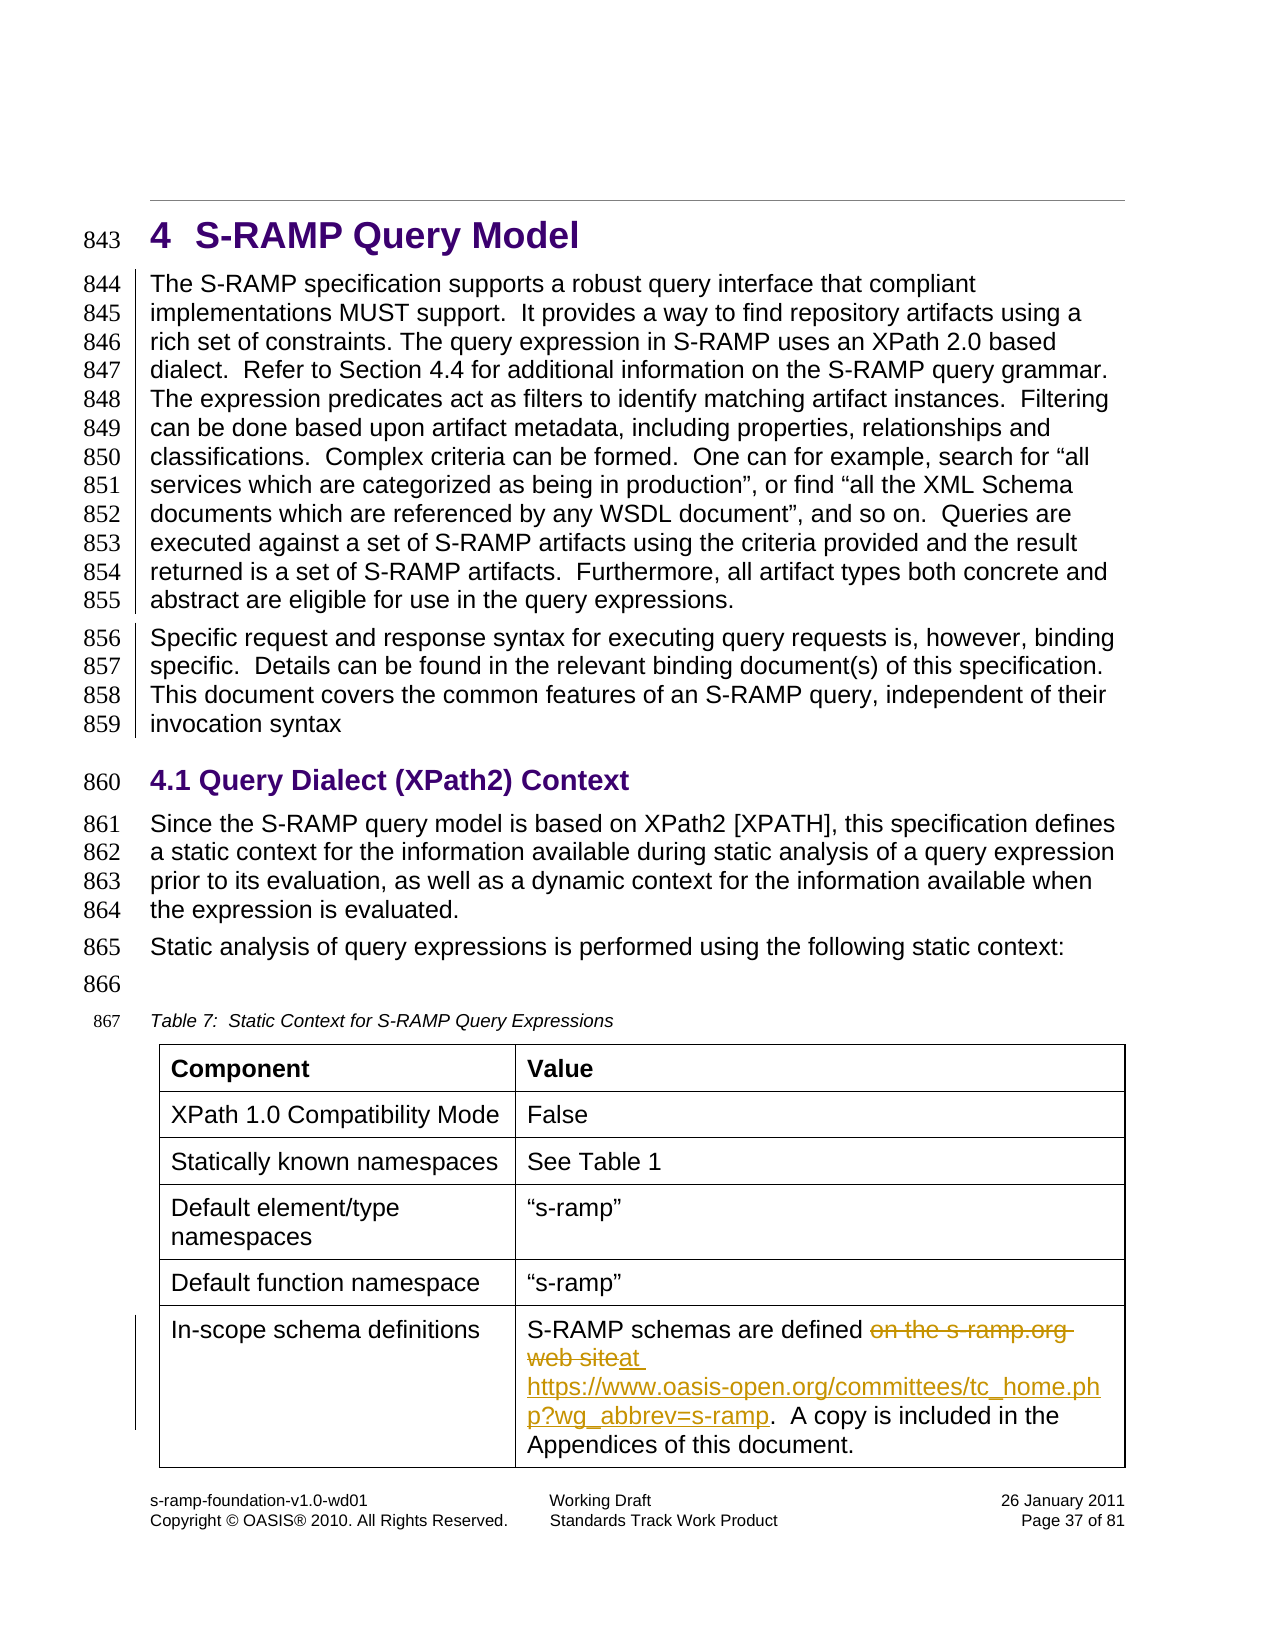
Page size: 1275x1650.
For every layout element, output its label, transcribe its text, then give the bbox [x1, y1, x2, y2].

text Since the S-RAMP query model is based on XPath2 [XPATH], this specification defines a static context for the information available during static analysis of a query expression prior to its evaluation, as well as a dynamic context for the information available when the expression is evaluated. [150, 808, 1125, 923]
table_cell Statically known namespaces [160, 1138, 515, 1184]
table_cell False [516, 1092, 1124, 1137]
subtitle Query Dialect (XPath2) Context [150, 762, 1125, 796]
text The S-RAMP specification supports a robust query interface that compliant implementations MUST support. It provides a way to find repository artifacts using a rich set of constraints. The query expression in S-RAMP uses an XPath 2.0 based dialect. Refer to Section 4.4 for additional information on the S-RAMP query grammar. The expression predicates act as filters to identify matching artifact instances. Filtering can be done based upon artifact metadata, including properties, relationships and classifications. Complex criteria can be formed. One can for example, search for “all services which are categorized as being in production”, or find “all the XML Schema documents which are referenced by any WSDL document”, and so on. Queries are executed against a set of S-RAMP artifacts using the criteria provided and the result returned is a set of S-RAMP artifacts. Furthermore, all artifact types both concrete and abstract are eligible for use in the query expressions. [150, 269, 1125, 614]
table_cell Default element/type namespaces [160, 1185, 515, 1259]
table_cell See Table 1 [516, 1138, 1124, 1184]
table_cell S-RAMP schemas are defined . A copy is included in the Appendices of this document. [516, 1306, 1124, 1467]
text Specific request and response syntax for executing query requests is, however, binding specific. Details can be found in the relevant binding document(s) of this specification. This document covers the common features of an S-RAMP query, independent of their invocation syntax [150, 622, 1125, 737]
table_cell XPath 1.0 Compatibility Mode [160, 1092, 515, 1137]
table_cell Default function namespace [160, 1260, 515, 1305]
subtitle S-RAMP Query Model [150, 201, 1125, 257]
text Table 7: Static Context for S-RAMP Query Expressions [150, 1010, 1125, 1032]
table_cell In-scope schema definitions [160, 1306, 515, 1467]
table_cell “s-ramp” [516, 1260, 1124, 1305]
table_header Value [516, 1045, 1124, 1091]
table_header Component [160, 1045, 515, 1091]
table_cell “s-ramp” [516, 1185, 1124, 1259]
text Static analysis of query expressions is performed using the following static context: [150, 932, 1125, 961]
